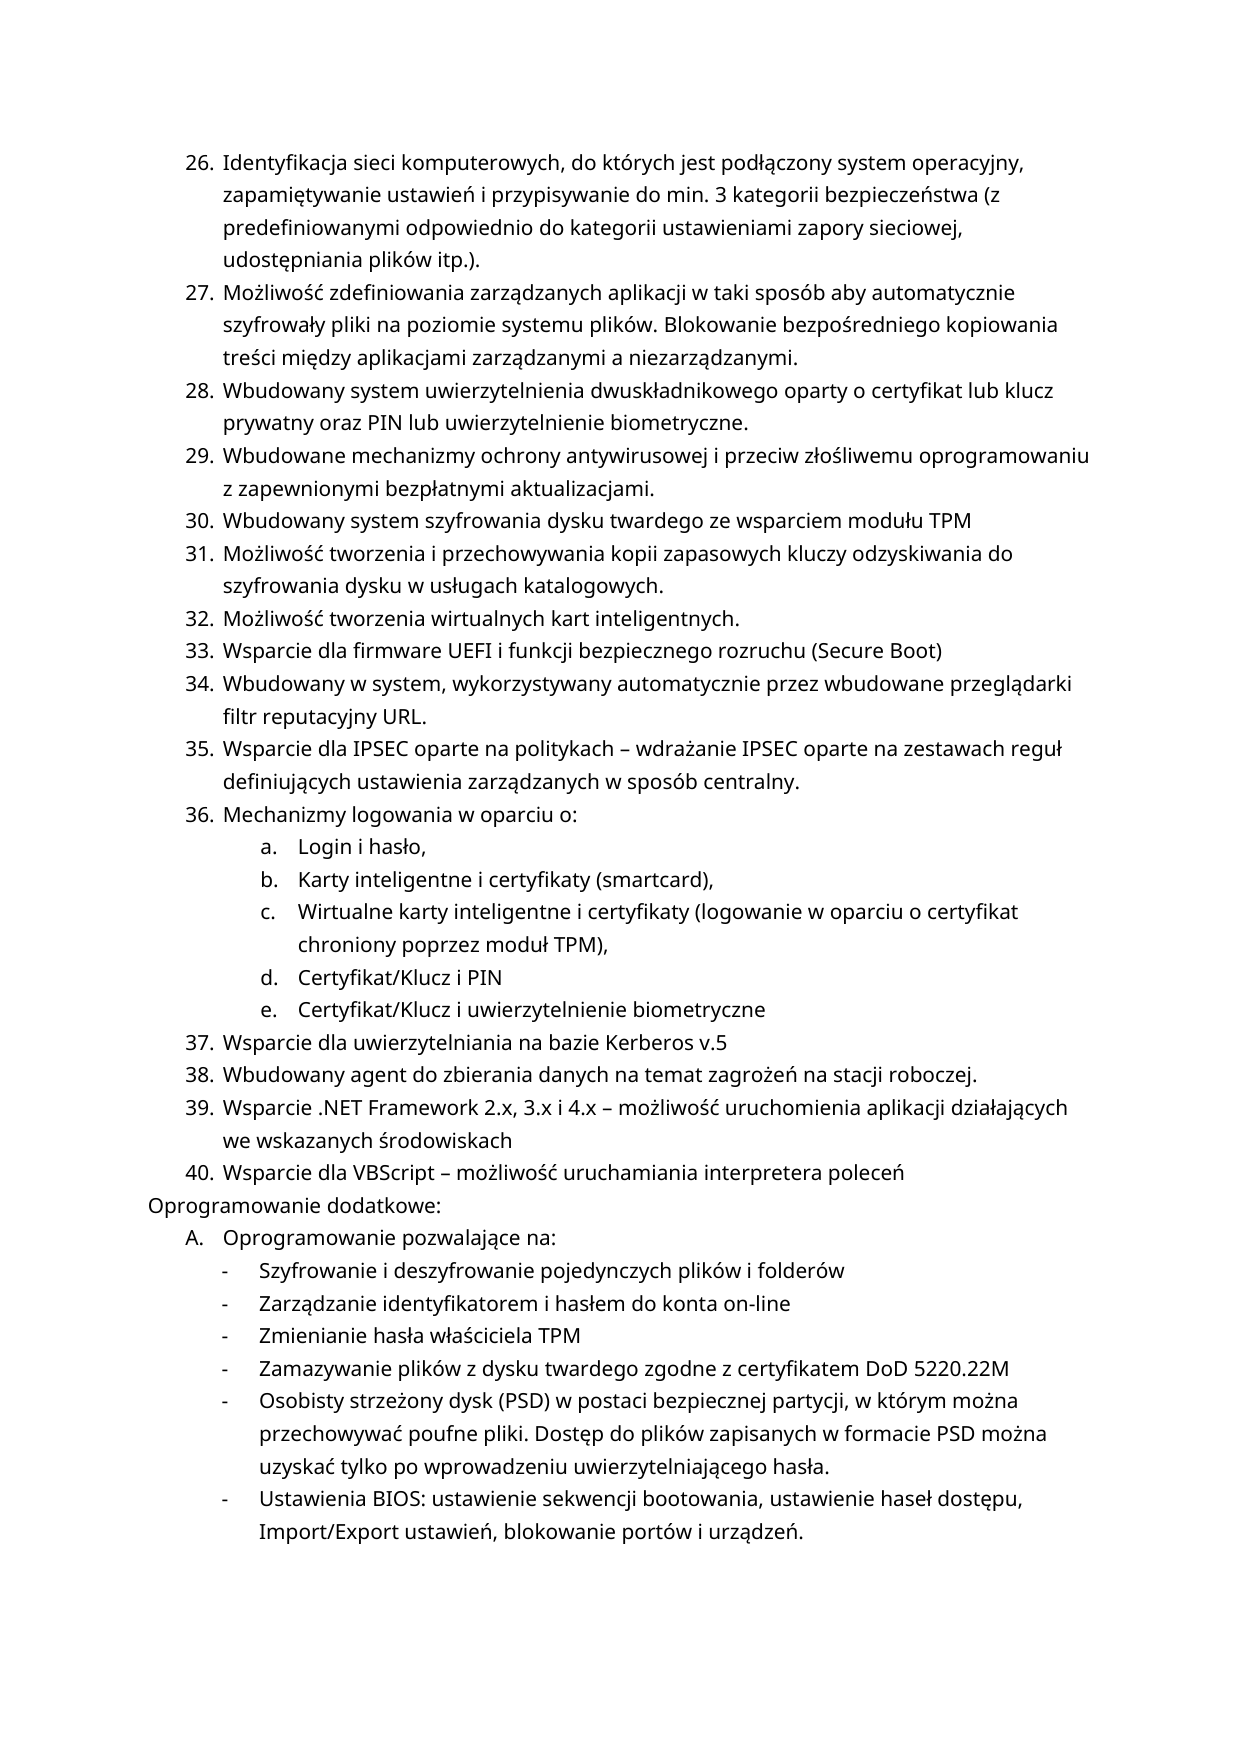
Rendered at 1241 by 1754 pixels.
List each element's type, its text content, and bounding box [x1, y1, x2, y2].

list Zarządzanie identyfikatorem i hasłem do konta on-line [221, 1289, 1093, 1317]
list Możliwość zdefiniowania zarządzanych aplikacji w taki sposób aby automatycznie szyfrowały pliki na poziomie systemu plików. Blokowanie bezpośredniego kopiowania treści między aplikacjami zarządzanymi a niezarządzanymi. [185, 278, 1093, 372]
list Wbudowany agent do zbierania danych na temat zagrożeń na stacji roboczej. [185, 1061, 1093, 1089]
list Wbudowany system uwierzytelnienia dwuskładnikowego oparty o certyfikat lub klucz prywatny oraz PIN lub uwierzytelnienie biometryczne. [185, 376, 1093, 437]
list Certyfikat/Klucz i PIN [260, 963, 1093, 991]
list Wbudowany system szyfrowania dysku twardego ze wsparciem modułu TPM [185, 506, 1093, 535]
list Wsparcie .NET Framework 2.x, 3.x i 4.x – możliwość uruchomienia aplikacji działających we wskazanych środowiskach [185, 1093, 1093, 1154]
list Wsparcie dla IPSEC oparte na politykach – wdrażanie IPSEC oparte na zestawach reguł definiujących ustawienia zarządzanych w sposób centralny. [185, 734, 1093, 796]
list Możliwość tworzenia i przechowywania kopii zapasowych kluczy odzyskiwania do szyfrowania dysku w usługach katalogowych. [185, 539, 1093, 600]
list Mechanizmy logowania w oparciu o: [185, 800, 1093, 828]
list Oprogramowanie pozwalające na: [185, 1223, 1093, 1252]
list Certyfikat/Klucz i uwierzytelnienie biometryczne [260, 995, 1093, 1024]
list Zmienianie hasła właściciela TPM [221, 1321, 1093, 1350]
list Karty inteligentne i certyfikaty (smartcard), [260, 865, 1093, 893]
list Login i hasło, [260, 832, 1093, 861]
list Osobisty strzeżony dysk (PSD) w postaci bezpiecznej partycji, w którym można przechowywać poufne pliki. Dostęp do plików zapisanych w formacie PSD można uzyskać tylko po wprowadzeniu uwierzytelniającego hasła. [221, 1387, 1093, 1480]
list Szyfrowanie i deszyfrowanie pojedynczych plików i folderów [221, 1256, 1093, 1284]
list Identyfikacja sieci komputerowych, do których jest podłączony system operacyjny, zapamiętywanie ustawień i przypisywanie do min. 3 kategorii bezpieczeństwa (z predefiniowanymi odpowiednio do kategorii ustawieniami zapory sieciowej, udostępniania plików itp.). [185, 148, 1093, 274]
text Oprogramowanie dodatkowe: [148, 1191, 1093, 1219]
list Wsparcie dla uwierzytelniania na bazie Kerberos v.5 [185, 1028, 1093, 1056]
list Wsparcie dla VBScript – możliwość uruchamiania interpretera poleceń [185, 1158, 1093, 1187]
list Wbudowane mechanizmy ochrony antywirusowej i przeciw złośliwemu oprogramowaniu z zapewnionymi bezpłatnymi aktualizacjami. [185, 441, 1093, 502]
list Wsparcie dla firmware UEFI i funkcji bezpiecznego rozruchu (Secure Boot) [185, 637, 1093, 665]
list Możliwość tworzenia wirtualnych kart inteligentnych. [185, 604, 1093, 632]
list Ustawienia BIOS: ustawienie sekwencji bootowania, ustawienie haseł dostępu, Import/Export ustawień, blokowanie portów i urządzeń. [221, 1484, 1093, 1545]
list Zamazywanie plików z dysku twardego zgodne z certyfikatem DoD 5220.22M [221, 1354, 1093, 1382]
list Wbudowany w system, wykorzystywany automatycznie przez wbudowane przeglądarki filtr reputacyjny URL. [185, 669, 1093, 730]
list Wirtualne karty inteligentne i certyfikaty (logowanie w oparciu o certyfikat chroniony poprzez moduł TPM), [260, 897, 1093, 958]
